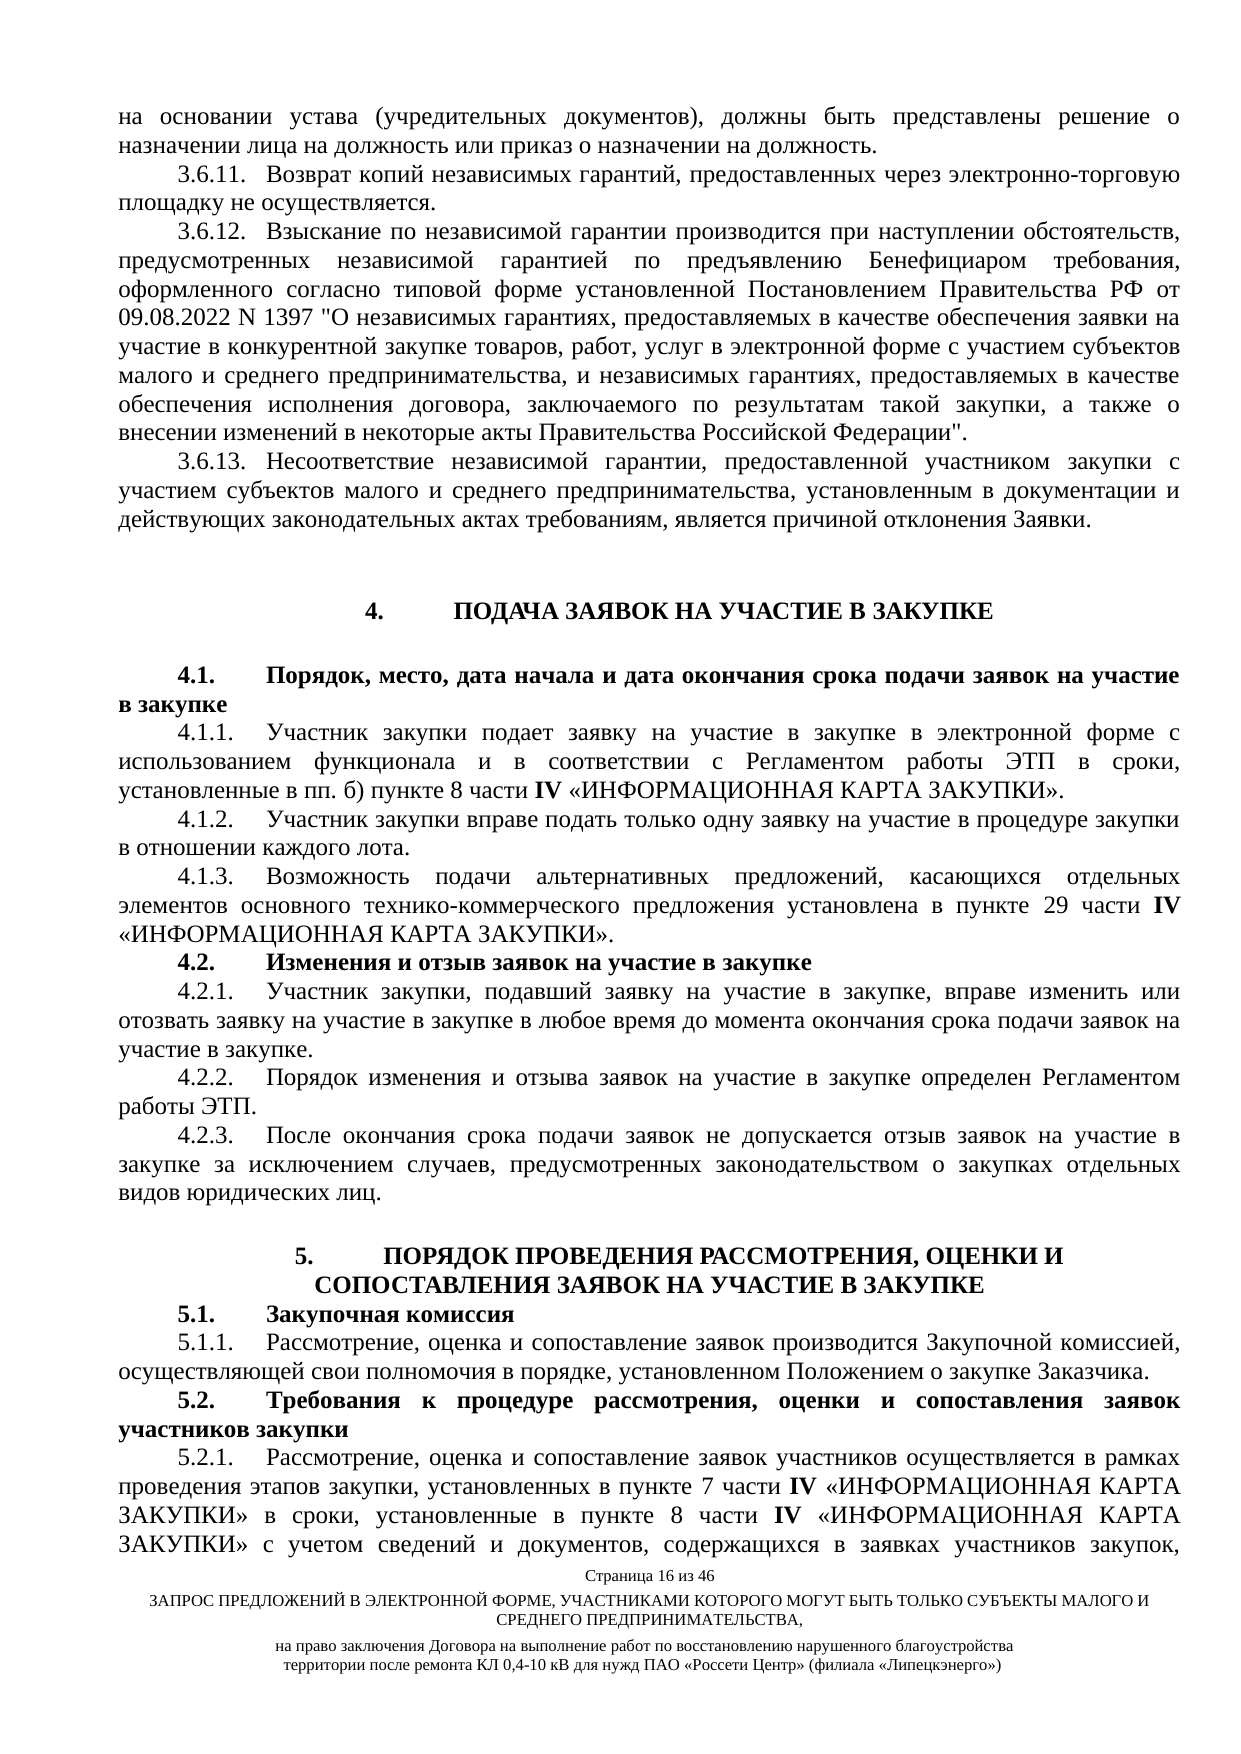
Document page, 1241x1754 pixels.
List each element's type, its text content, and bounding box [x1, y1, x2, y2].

subtitle После окончания срока подачи заявок не допускается отзыв заявок на участие в закупке за исключением случаев, предусмотренных законодательством о закупках отдельных видов юридических лиц. [118, 1120, 1181, 1206]
subtitle Порядок, место, дата начала и дата окончания срока подачи заявок на участие в закупке [118, 660, 1181, 717]
subtitle Требования к процедуре рассмотрения, оценки и сопоставления заявок участников закупки [118, 1385, 1181, 1442]
subtitle ПОРЯДОК ПРОВЕДЕНИЯ РАССМОТРЕНИЯ, ОЦЕНКИ И СОПОСТАВЛЕНИЯ ЗАЯВОК НА УЧАСТИЕ В ЗАКУПКЕ [118, 1241, 1181, 1299]
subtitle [118, 101, 1181, 159]
subtitle Изменения и отзыв заявок на участие в закупке [118, 947, 1181, 976]
subtitle Порядок изменения и отзыва заявок на участие в закупке определен Регламентом работы ЭТП. [118, 1062, 1181, 1120]
subtitle Участник закупки, подавший заявку на участие в закупке, вправе изменить или отозвать заявку на участие в закупке в любое время до момента окончания срока подачи заявок на участие в закупке. [118, 976, 1181, 1062]
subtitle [118, 1442, 1181, 1557]
subtitle Рассмотрение, оценка и сопоставление заявок производится Закупочной комиссией, осуществляющей свои полномочия в порядке, установленном Положением о закупке Заказчика. [118, 1327, 1181, 1385]
subtitle Взыскание по независимой гарантии производится при наступлении обстоятельств, предусмотренных независимой гарантией по предъявлению Бенефициаром требования, оформленного согласно типовой форме установленной Постановлением Правительства РФ от 09.08.2022 N 1397 "О независимых гарантиях, предоставляемых в качестве обеспечения заявки на участие в конкурентной закупке товаров, работ, услуг в электронной форме с участием субъектов малого и среднего предпринимательства, и независимых гарантиях, предоставляемых в качестве обеспечения исполнения договора, заключаемого по результатам такой закупки, а также о внесении изменений в некоторые акты Правительства Российской Федерации". [118, 216, 1181, 446]
subtitle Возможность подачи альтернативных предложений, касающихся отдельных элементов основного технико-коммерческого предложения установлена в пункте 29 части IV «ИНФОРМАЦИОННАЯ КАРТА ЗАКУПКИ». [118, 861, 1181, 947]
subtitle Участник закупки подает заявку на участие в закупке в электронной форме с использованием функционала и в соответствии с Регламентом работы ЭТП в сроки, установленные в пп. б) пункте 8 части IV «ИНФОРМАЦИОННАЯ КАРТА ЗАКУПКИ». [118, 717, 1181, 804]
subtitle Участник закупки вправе подать только одну заявку на участие в процедуре закупки в отношении каждого лота. [118, 804, 1181, 861]
subtitle Закупочная комиссия [118, 1299, 1181, 1327]
subtitle ПОДАЧА ЗАЯВОК НА УЧАСТИЕ В ЗАКУПКЕ [118, 596, 1181, 625]
subtitle Возврат копий независимых гарантий, предоставленных через электронно-торговую площадку не осуществляется. [118, 159, 1181, 216]
subtitle Несоответствие независимой гарантии, предоставленной участником закупки с участием субъектов малого и среднего предпринимательства, установленным в документации и действующих законодательных актах требованиям, является причиной отклонения Заявки. [118, 446, 1181, 532]
